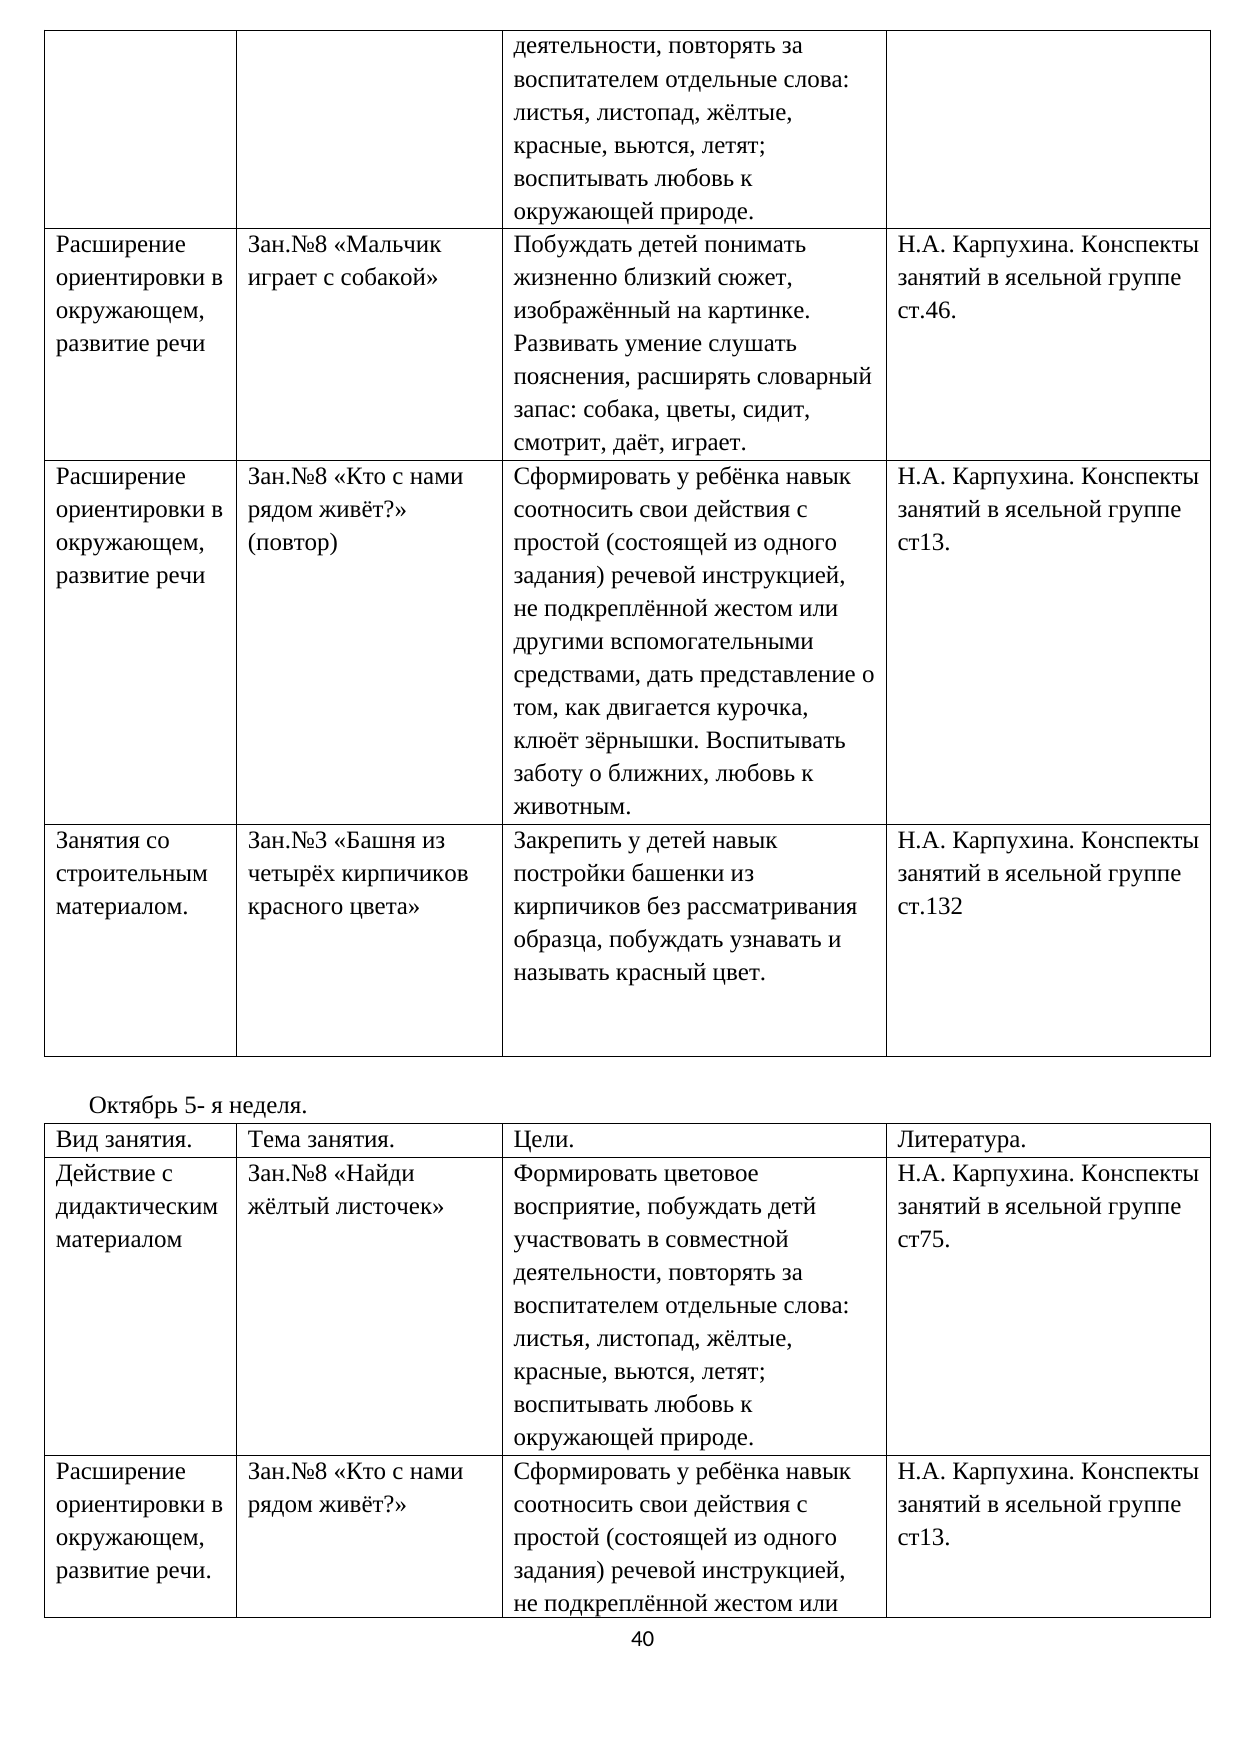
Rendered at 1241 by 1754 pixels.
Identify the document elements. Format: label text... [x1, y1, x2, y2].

table_cell Расширение ориентировки в окружающем, развитие речи [45, 461, 236, 824]
text Октябрь 5- я неделя. [89, 1090, 1196, 1119]
table_header Цели. [503, 1124, 886, 1157]
table_cell Зан.№3 «Башня из четырёх кирпичиков красного цвета» [237, 825, 502, 1056]
table_header Тема занятия. [237, 1124, 502, 1157]
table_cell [503, 1456, 886, 1617]
table_header Вид занятия. [45, 1124, 236, 1157]
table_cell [887, 1456, 1210, 1617]
table_cell Н.А. Карпухина. Конспекты занятий в ясельной группе ст13. [887, 461, 1210, 824]
table_cell Зан.№8 «Кто с нами рядом живёт?» (повтор) [237, 461, 502, 824]
table_cell Побуждать детей понимать жизненно близкий сюжет, изображённый на картинке. Развивать умение слушать пояснения, расширять словарный запас: собака, цветы, сидит, смотрит, даёт, играет. [503, 229, 886, 460]
table_header Литература. [887, 1124, 1210, 1157]
table_cell Н.А. Карпухина. Конспекты занятий в ясельной группе ст.46. [887, 229, 1210, 460]
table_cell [887, 31, 1210, 228]
table_cell Зан.№8 «Мальчик играет с собакой» [237, 229, 502, 460]
table_cell Зан.№8 «Найди жёлтый листочек» [237, 1158, 502, 1455]
table_cell Закрепить у детей навык постройки башенки из кирпичиков без рассматривания образца, побуждать узнавать и называть красный цвет. [503, 825, 886, 1056]
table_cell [45, 31, 236, 228]
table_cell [45, 1456, 236, 1617]
table_cell Действие с дидактическим материалом [45, 1158, 236, 1455]
table_cell Н.А. Карпухина. Конспекты занятий в ясельной группе ст75. [887, 1158, 1210, 1455]
table_cell Расширение ориентировки в окружающем, развитие речи [45, 229, 236, 460]
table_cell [237, 31, 502, 228]
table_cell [503, 31, 886, 228]
table_cell Н.А. Карпухина. Конспекты занятий в ясельной группе ст.132 [887, 825, 1210, 1056]
table_cell Занятия со строительным материалом. [45, 825, 236, 1056]
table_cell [237, 1456, 502, 1617]
